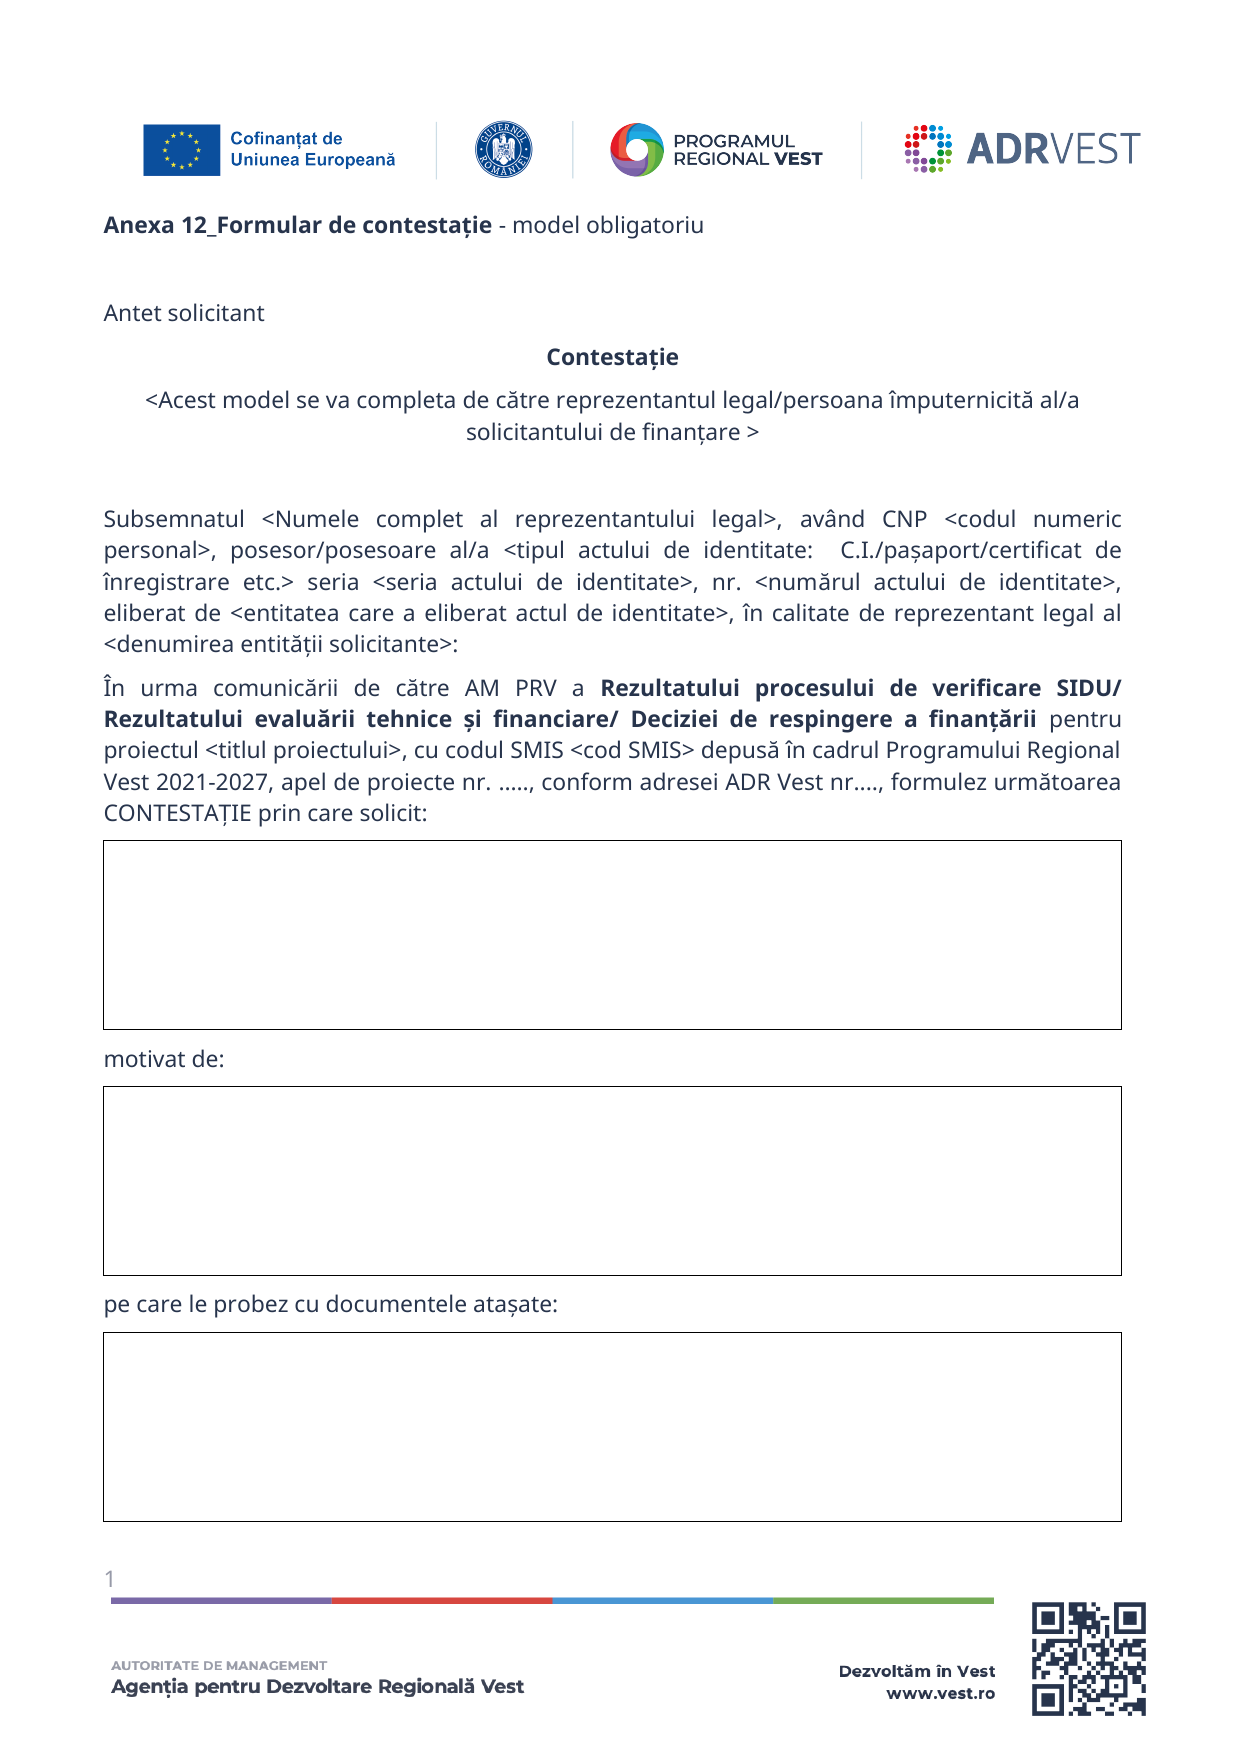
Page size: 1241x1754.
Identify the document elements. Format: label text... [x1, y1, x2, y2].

picture [1023, 1593, 1155, 1725]
table_header [104, 1087, 1121, 1275]
text pe care le probez cu documentele atașate: [103, 1288, 1122, 1319]
picture [103, 1594, 1008, 1708]
text Antet solicitant [103, 297, 1122, 328]
text Subsemnatul <Numele complet al reprezentantului legal>, având CNP <codul numeric personal>, posesor/posesoare al/a <tipul actului de identitate: C.I./pașaport/certificat de înregistrare etc.> seria <seria actului de identitate>, nr. <numărul actului de identitate>, eliberat de <entitatea care a eliberat actul de identitate>, în calitate de reprezentant legal al <denumirea entității solicitante>: [103, 503, 1122, 659]
text motivat de: [103, 1042, 1122, 1074]
text Anexa 12_Formular de contestație - model obligatoriu [103, 190, 1122, 240]
table_header [104, 841, 1121, 1029]
text Contestație [103, 340, 1122, 372]
picture [103, 103, 1180, 197]
table_header [104, 1333, 1121, 1521]
text <Acest model se va completa de către reprezentantul legal/persoana împuternicită al/a solicitantului de finanțare > [103, 384, 1122, 447]
text În urma comunicării de către AM PRV a Rezultatului procesului de verificare SIDU/ Rezultatului evaluării tehnice și financiare/ Deciziei de respingere a finanțării pentru proiectul <titlul proiectului>, cu codul SMIS <cod SMIS> depusă în cadrul Programului Regional Vest 2021-2027, apel de proiecte nr. ….., conform adresei ADR Vest nr...., formulez următoarea CONTESTAȚIE prin care solicit: [103, 672, 1122, 828]
